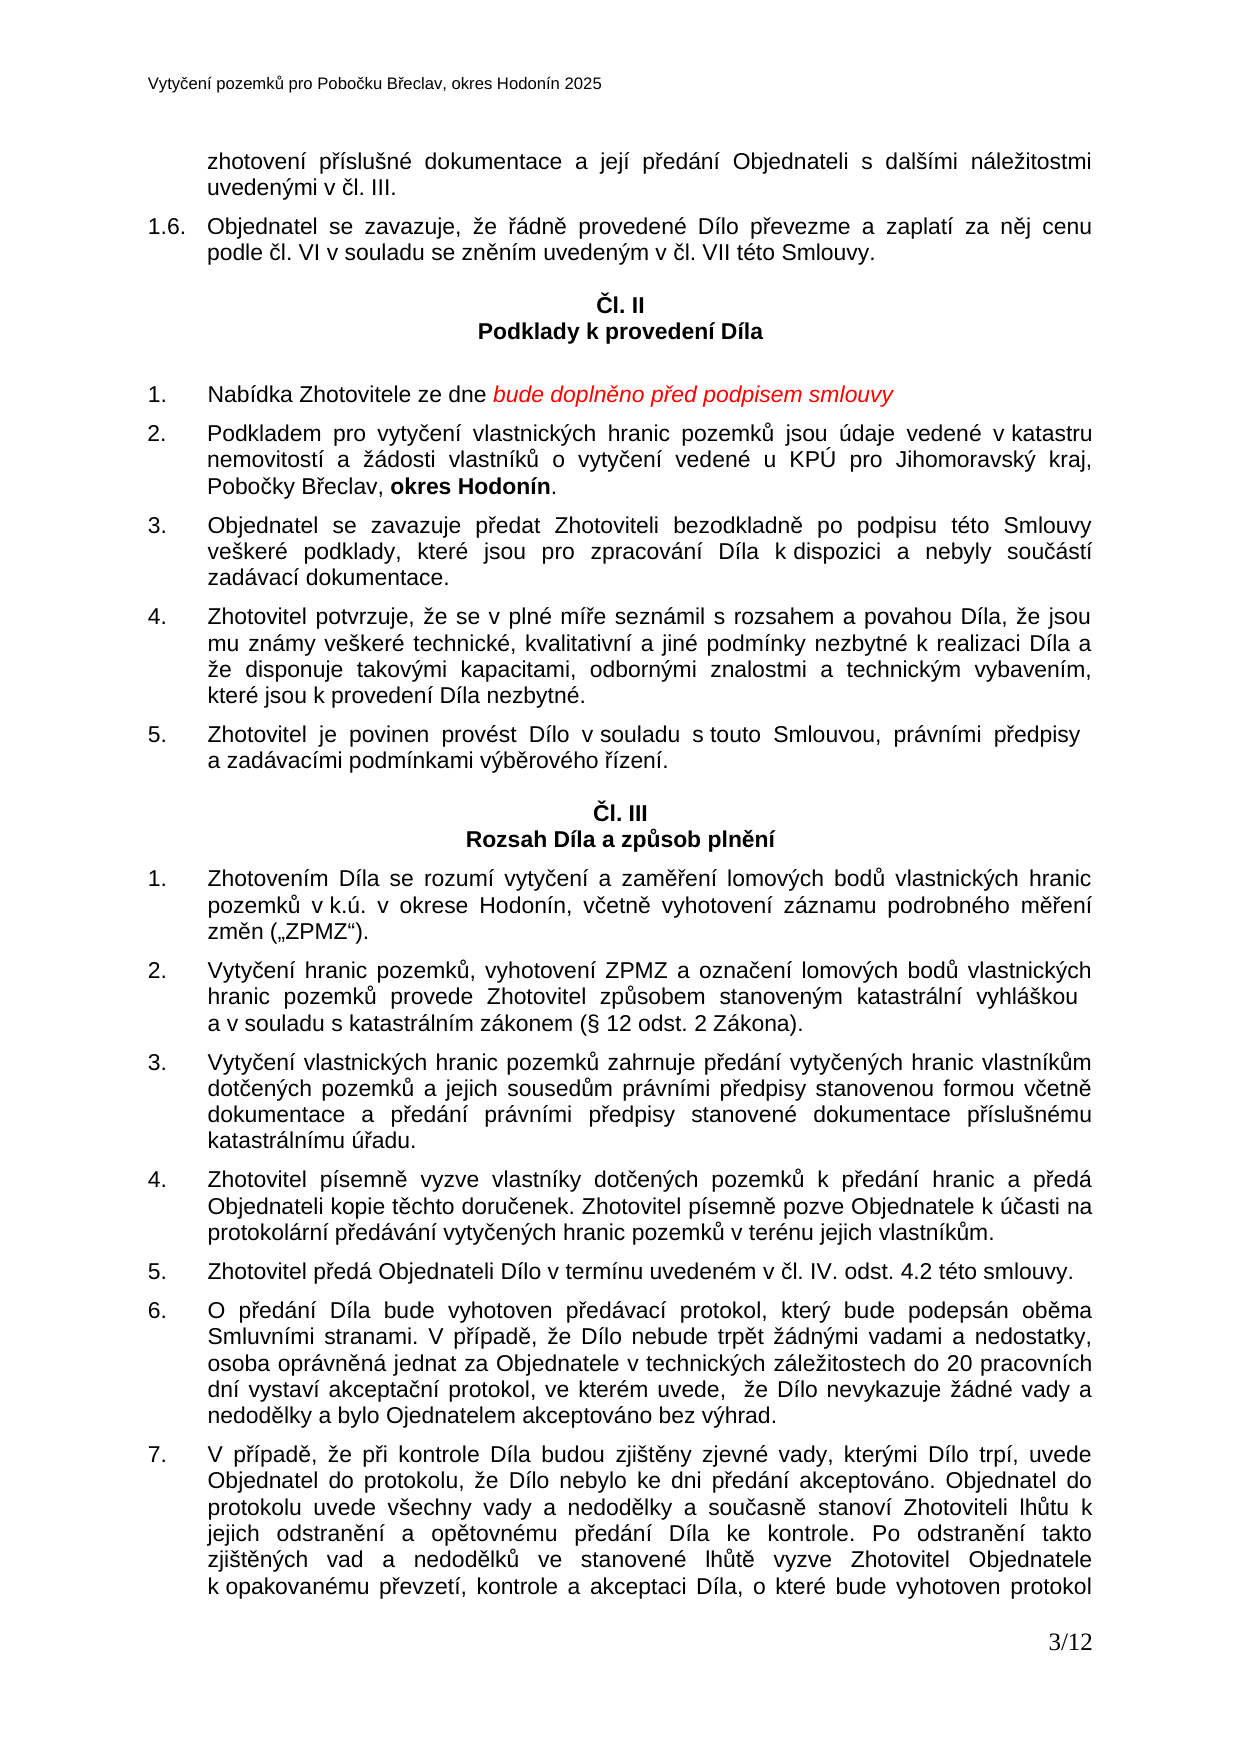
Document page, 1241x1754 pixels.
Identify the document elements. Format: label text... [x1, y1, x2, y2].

subtitle Čl. II [148, 292, 1093, 318]
list Objednatel se zavazuje předat Zhotoviteli bezodkladně po podpisu této Smlouvy veškeré podklady, které jsou pro zpracování Díla k dispozici a nebyly součástí zadávací dokumentace. [148, 512, 1093, 591]
subtitle Rozsah Díla a způsob plnění [148, 826, 1093, 853]
list Nabídka Zhotovitele ze dne bude doplněno před podpisem smlouvy [148, 381, 1093, 407]
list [148, 1441, 1093, 1599]
subtitle Podklady k provedení Díla [148, 318, 1093, 344]
list Vytyčení hranic pozemků, vyhotovení ZPMZ a označení lomových bodů vlastnických hranic pozemků provede Zhotovitel způsobem stanoveným katastrální vyhláškou a v souladu s katastrálním zákonem (§ 12 odst. 2 Zákona). [148, 957, 1093, 1036]
subtitle Čl. III [148, 800, 1093, 826]
list Podkladem pro vytyčení vlastnických hranic pozemků jsou údaje vedené v katastru nemovitostí a žádosti vlastníků o vytyčení vedené u KPÚ pro Jihomoravský kraj, Pobočky Břeclav, okres Hodonín. [147, 420, 1093, 499]
list Zhotovitel je povinen provést Dílo v souladu s touto Smlouvou, právními předpisy a zadávacími podmínkami výběrového řízení. [148, 721, 1093, 774]
list Zhotovitel písemně vyzve vlastníky dotčených pozemků k předání hranic a předá Objednateli kopie těchto doručenek. Zhotovitel písemně pozve Objednatele k účasti na protokolární předávání vytyčených hranic pozemků v terénu jejich vlastníkům. [148, 1166, 1093, 1245]
list Zhotovením Díla se rozumí vytyčení a zaměření lomových bodů vlastnických hranic pozemků v k.ú. v okrese Hodonín, včetně vyhotovení záznamu podrobného měření změn („ZPMZ“). [148, 865, 1093, 944]
list Objednatel se zavazuje, že řádně provedené Dílo převezme a zaplatí za něj cenu podle čl. VI v souladu se zněním uvedeným v čl. VII této Smlouvy. [148, 213, 1093, 266]
list Vytyčení vlastnických hranic pozemků zahrnuje předání vytyčených hranic vlastníkům dotčených pozemků a jejich sousedům právními předpisy stanovenou formou včetně dokumentace a předání právními předpisy stanovené dokumentace příslušnému katastrálnímu úřadu. [148, 1048, 1093, 1154]
list O předání Díla bude vyhotoven předávací protokol, který bude podepsán oběma Smluvními stranami. V případě, že Dílo nebude trpět žádnými vadami a nedostatky, osoba oprávněná jednat za Objednatele v technických záležitostech do 20 pracovních dní vystaví akceptační protokol, ve kterém uvede, že Dílo nevykazuje žádné vady a nedodělky a bylo Ojednatelem akceptováno bez výhrad. [148, 1297, 1093, 1428]
list Zhotovitel potvrzuje, že se v plné míře seznámil s rozsahem a povahou Díla, že jsou mu známy veškeré technické, kvalitativní a jiné podmínky nezbytné k realizaci Díla a že disponuje takovými kapacitami, odbornými znalostmi a technickým vybavením, které jsou k provedení Díla nezbytné. [148, 603, 1093, 708]
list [148, 148, 1093, 200]
list Zhotovitel předá Objednateli Dílo v termínu uvedeném v čl. IV. odst. 4.2 této smlouvy. [148, 1258, 1093, 1284]
